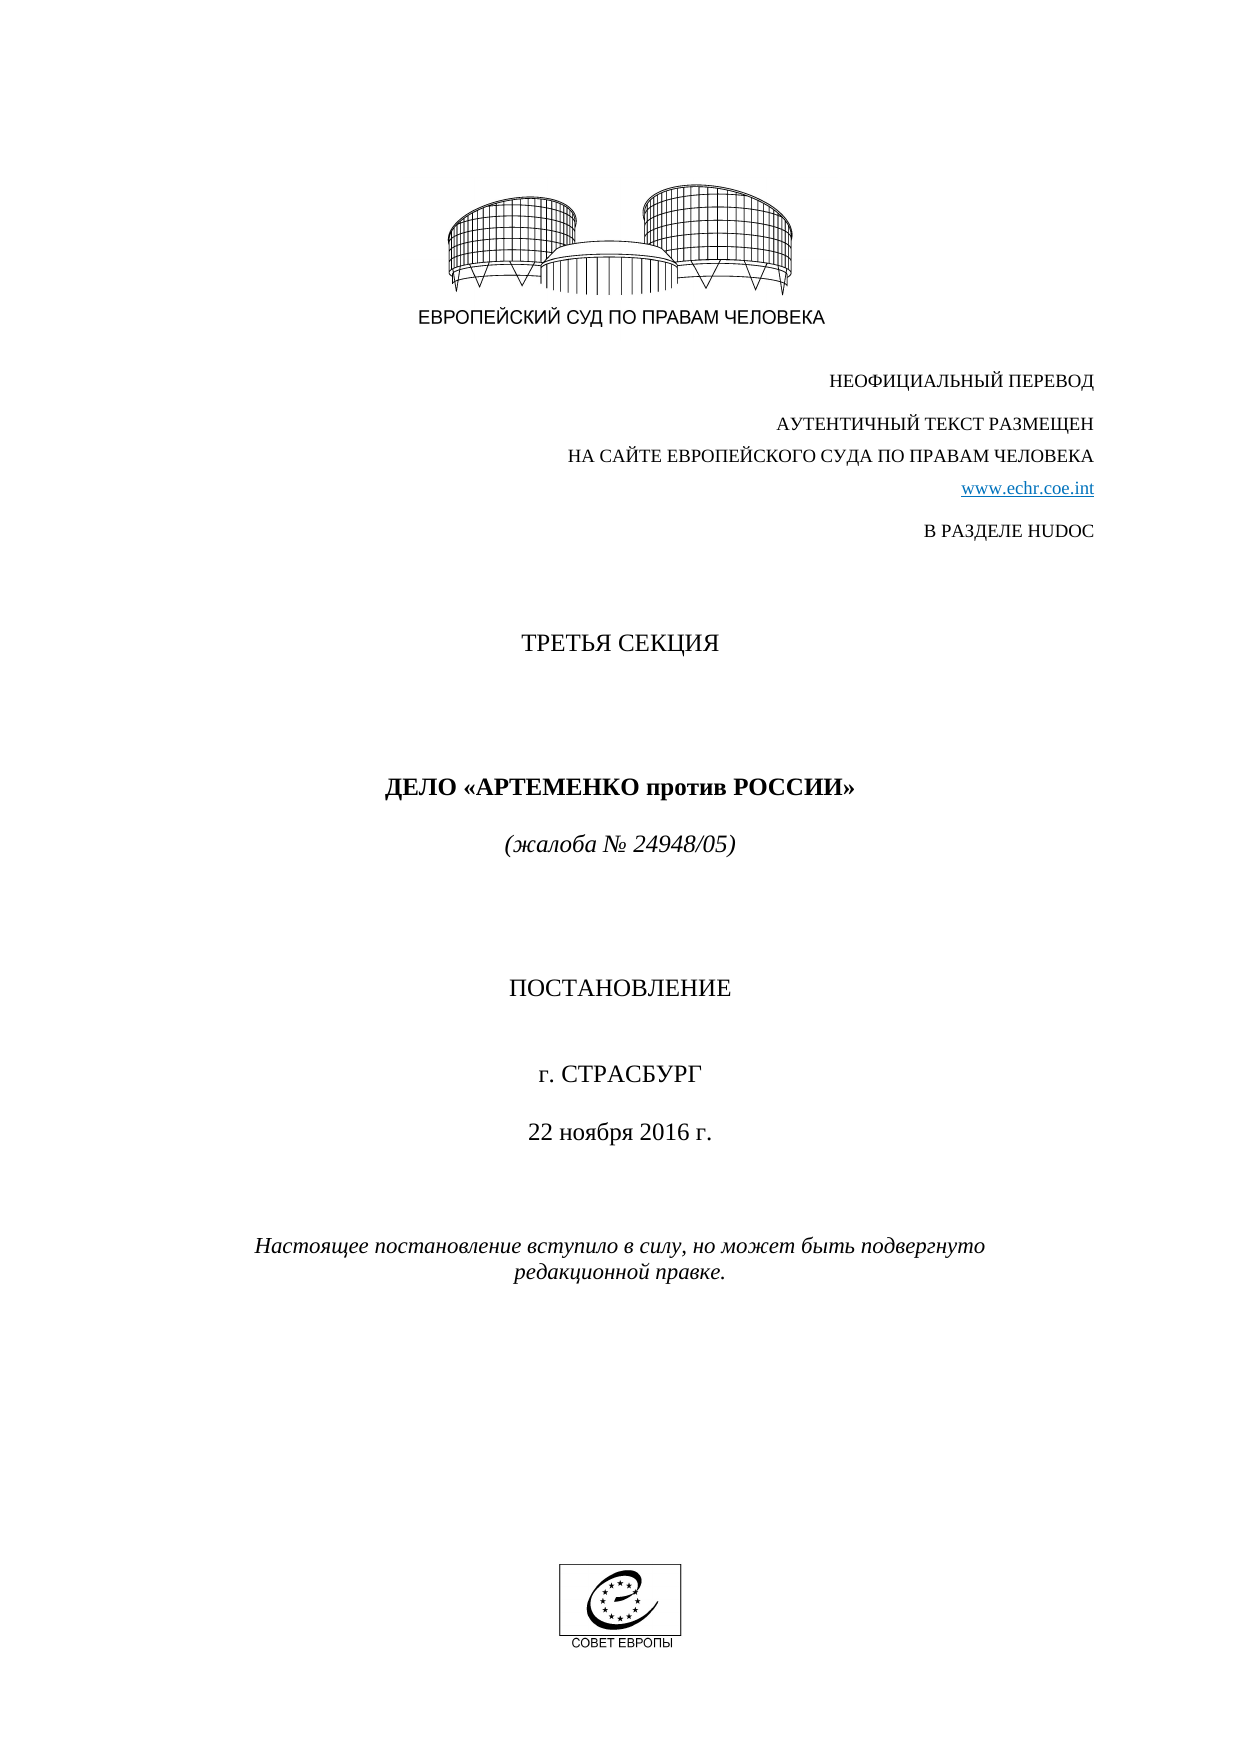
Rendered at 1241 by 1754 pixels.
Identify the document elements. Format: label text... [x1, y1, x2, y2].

text (жалоба № 24948/05) [237, 829, 1003, 858]
text ДЕЛО «АРТЕМЕНКО против РОССИИ» [237, 772, 1003, 801]
text Настоящее постановление вступило в силу, но может быть подвергнуто редакционной правке. [237, 1232, 1003, 1284]
picture [401, 177, 839, 341]
text г. СТРАСБУРГ [237, 1059, 1003, 1088]
text НА САЙТЕ Европейского Суда по правам человека [237, 445, 1094, 466]
text ПОСТАНОВЛЕНИЕ [237, 973, 1003, 1002]
text www.echr.coe.int [237, 477, 1094, 499]
text АУТЕНТИЧНЫЙ ТЕКСТ РАЗМЕЩЕН [237, 413, 1094, 434]
text НЕОФИЦИАЛЬНЫЙ ПЕРЕВОД [237, 369, 1094, 391]
text ТРЕТЬЯ СЕКЦИЯ [237, 628, 1003, 657]
text в разделе HUDOC [237, 520, 1094, 542]
picture [556, 1561, 684, 1651]
text 22 ноября 2016 г. [237, 1117, 1003, 1146]
